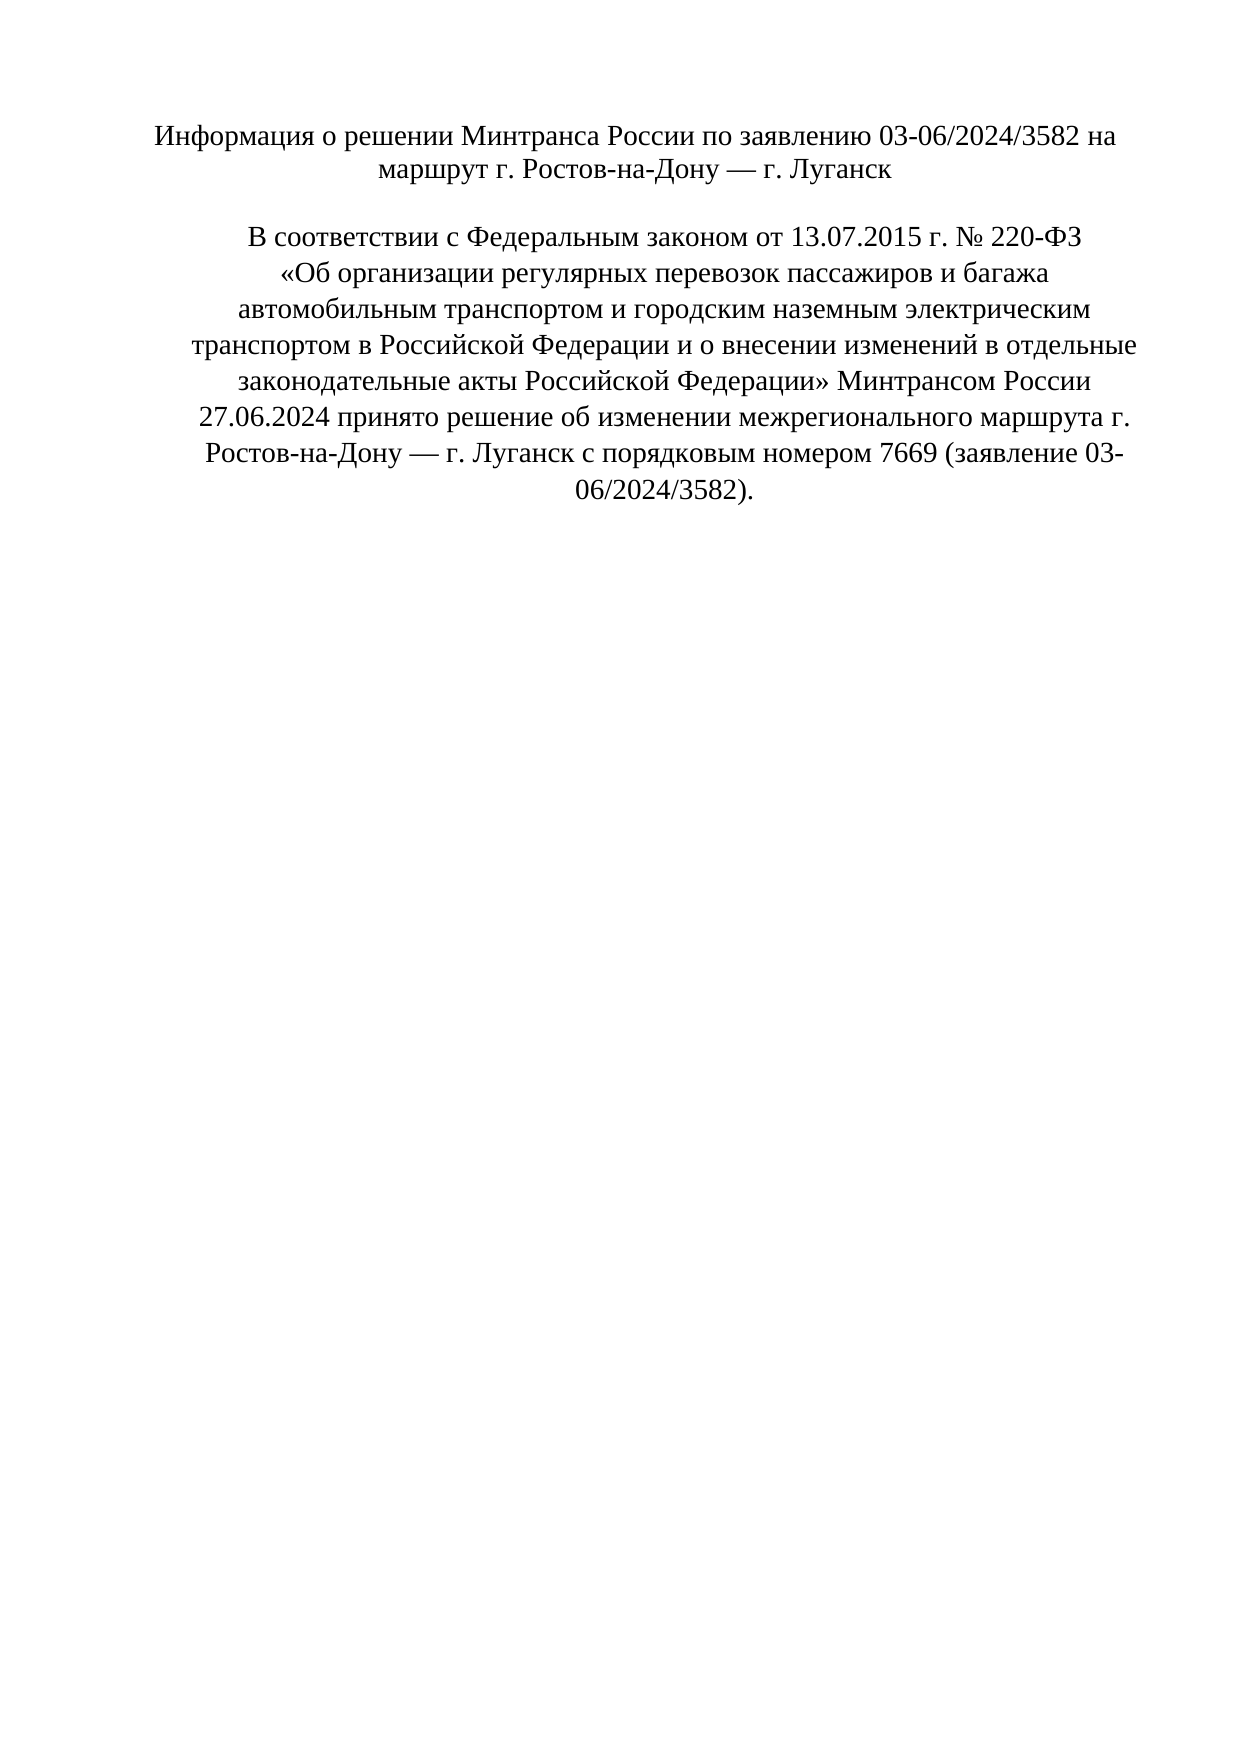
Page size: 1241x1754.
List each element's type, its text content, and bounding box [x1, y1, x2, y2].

text Информация о решении Минтранса России по заявлению 03-06/2024/3582 на маршрут г. Ростов-на-Дону — г. Луганск [118, 118, 1152, 185]
text В соответствии с Федеральным законом от 13.07.2015 г. № 220-ФЗ «Об организации регулярных перевозок пассажиров и багажа автомобильным транспортом и городским наземным электрическим транспортом в Российской Федерации и о внесении изменений в отдельные законодательные акты Российской Федерации» Минтрансом России 27.06.2024 принято решение об изменении межрегионального маршрута г. Ростов-на-Дону — г. Луганск с порядковым номером 7669 (заявление 03-06/2024/3582). [177, 219, 1152, 505]
